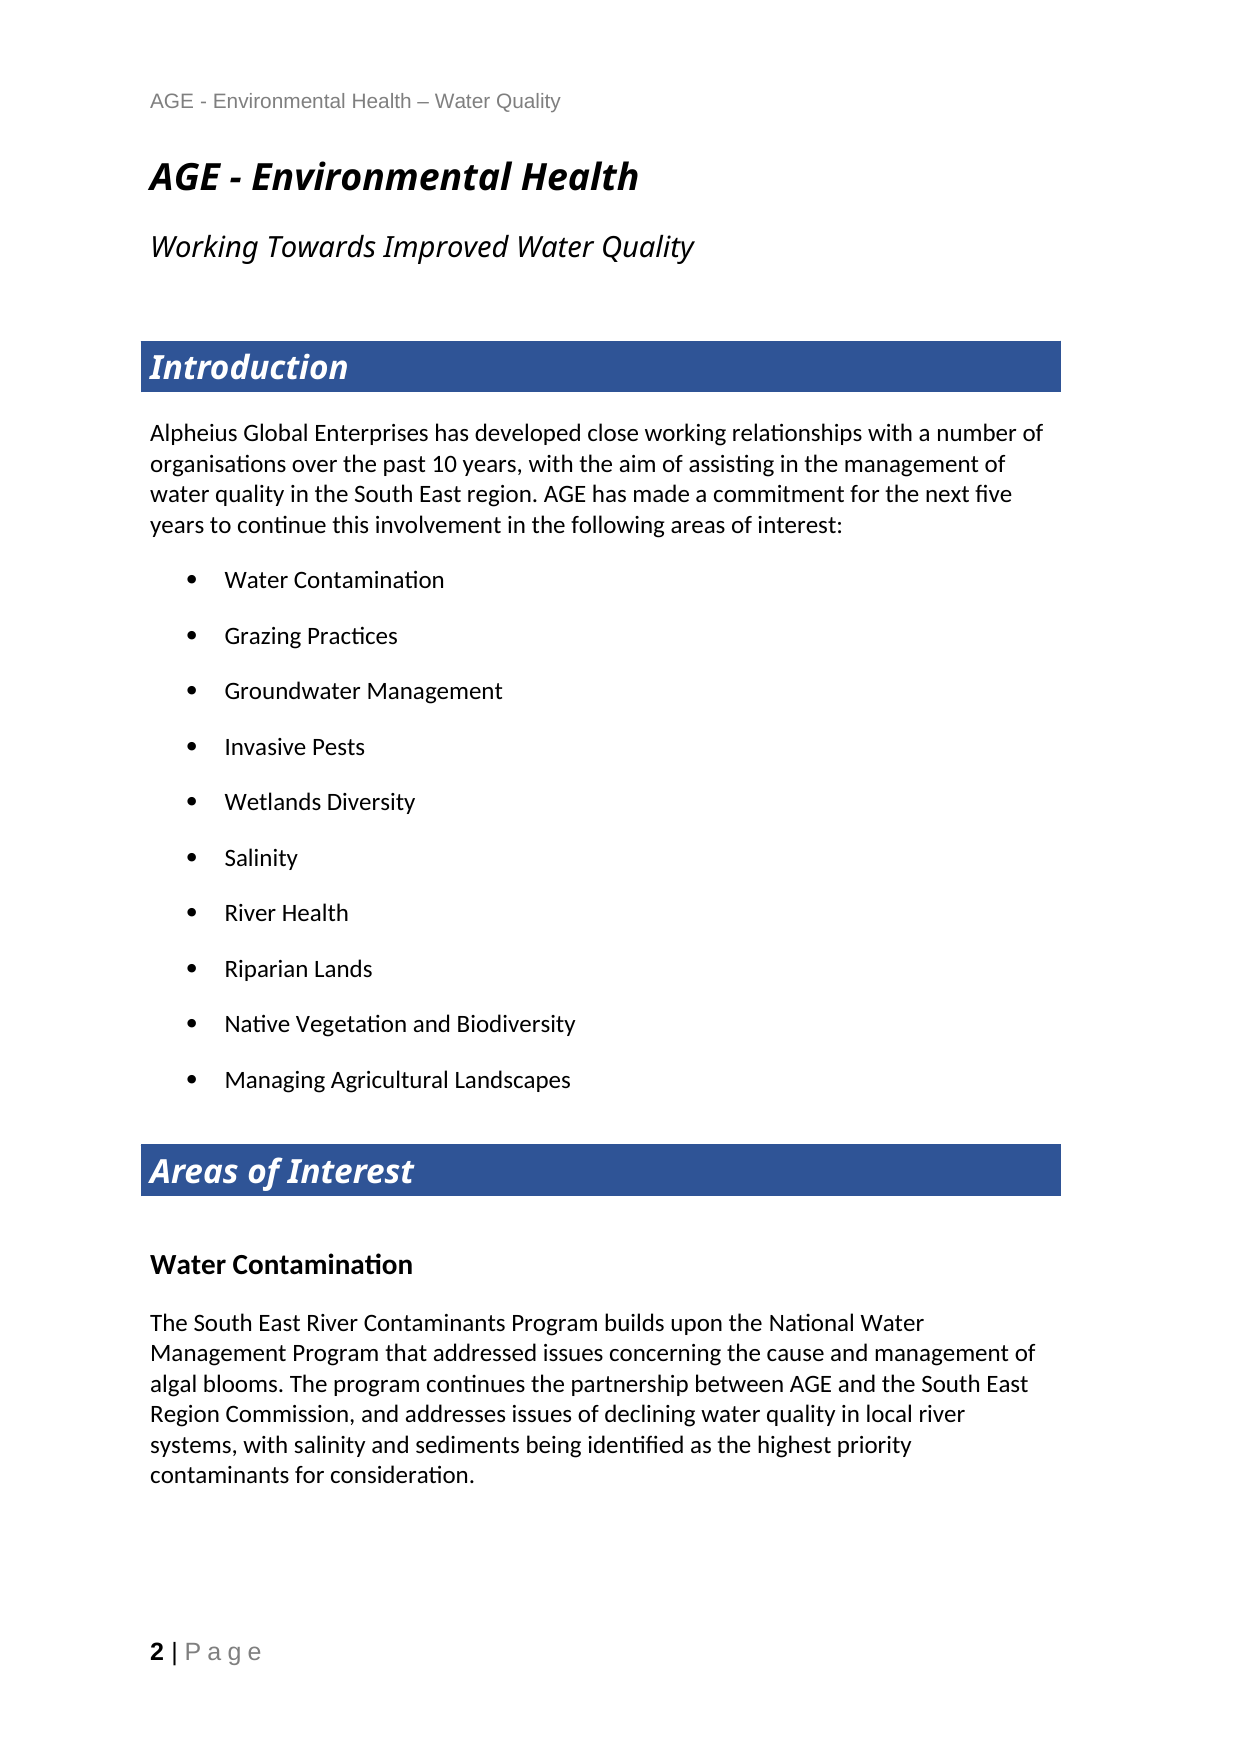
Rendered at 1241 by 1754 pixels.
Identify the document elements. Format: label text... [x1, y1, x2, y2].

list Riparian Lands [187, 953, 1051, 983]
title Working Towards Improved Water Quality [150, 226, 1051, 266]
list Invasive Pests [187, 731, 1051, 761]
title AGE - Environmental Health [150, 150, 1051, 201]
text The South East River Contaminants Program builds upon the National Water Management Program that addressed issues concerning the cause and management of algal blooms. The program continues the partnership between AGE and the South East Region Commission, and addresses issues of declining water quality in local river systems, with salinity and sediments being identified as the highest priority contaminants for consideration. [150, 1307, 1051, 1490]
text Alpheius Global Enterprises has developed close working relationships with a number of organisations over the past 10 years, with the aim of assisting in the management of water quality in the South East region. AGE has made a commitment for the next five years to continue this involvement in the following areas of interest: [150, 417, 1051, 539]
list Grazing Practices [187, 620, 1051, 650]
list Salinity [187, 842, 1051, 872]
text Water Contamination [150, 1246, 1051, 1282]
subtitle Areas of Interest [142, 1146, 1059, 1195]
list Wetlands Diversity [187, 786, 1051, 817]
subtitle Introduction [142, 342, 1059, 391]
list Groundwater Management [187, 675, 1051, 706]
list Water Contamination [187, 564, 1051, 595]
list River Health [187, 897, 1051, 928]
list Managing Agricultural Landscapes [187, 1064, 1051, 1094]
list Native Vegetation and Biodiversity [187, 1008, 1051, 1039]
